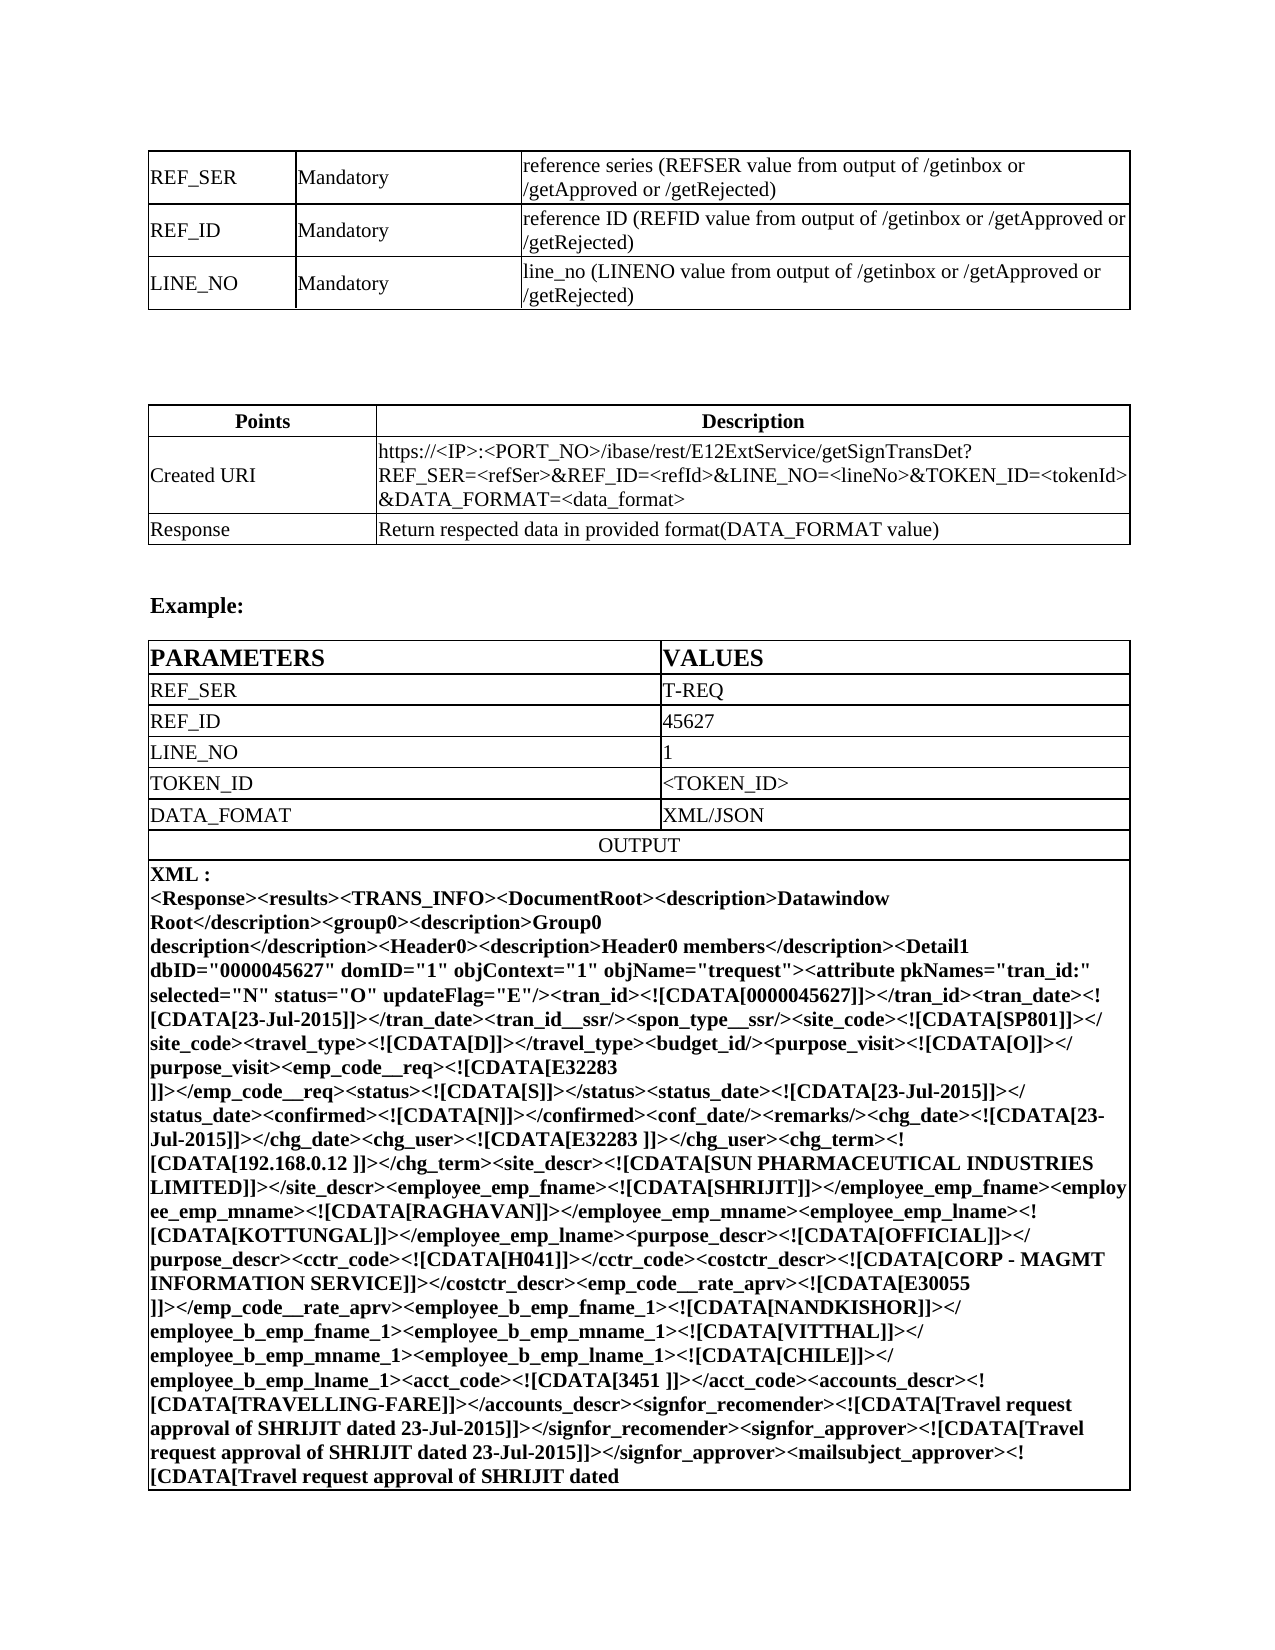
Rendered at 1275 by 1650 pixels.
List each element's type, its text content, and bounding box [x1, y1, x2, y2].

table_cell Mandatory [297, 152, 521, 203]
table_cell Response [149, 514, 376, 544]
table_cell Created URI [149, 437, 376, 512]
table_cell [149, 861, 1129, 1489]
text Example: [150, 592, 1125, 619]
table_cell TOKEN_ID [149, 768, 660, 798]
table_cell REF_ID [149, 706, 660, 736]
table_cell <TOKEN_ID> [662, 768, 1129, 798]
table_header VALUES [662, 641, 1129, 673]
table_cell REF_SER [149, 152, 295, 203]
table_cell T-REQ [662, 675, 1129, 704]
table_cell Return respected data in provided format(DATA_FORMAT value) [377, 514, 1129, 544]
table_cell REF_SER [149, 675, 660, 704]
table_cell Mandatory [297, 205, 521, 256]
table_cell LINE_NO [149, 257, 295, 308]
table_cell Mandatory [297, 257, 521, 308]
table_cell line_no (LINENO value from output of /getinbox or /getApproved or /getRejected) [522, 257, 1129, 308]
table_cell reference series (REFSER value from output of /getinbox or /getApproved or /getRejected) [522, 152, 1129, 203]
table_cell REF_ID [149, 205, 295, 256]
table_cell XML/JSON [662, 800, 1129, 829]
table_cell reference ID (REFID value from output of /getinbox or /getApproved or /getRejected) [522, 205, 1129, 256]
table_cell OUTPUT [149, 831, 1129, 859]
table_header Points [149, 406, 376, 436]
table_header Description [377, 406, 1129, 436]
table_cell DATA_FOMAT [149, 800, 660, 829]
table_cell LINE_NO [149, 737, 660, 767]
table_cell 1 [662, 737, 1129, 767]
table_cell 45627 [662, 706, 1129, 736]
table_header PARAMETERS [149, 641, 660, 673]
table_cell https://<IP>:<PORT_NO>/ibase/rest/E12ExtService/getSignTransDet?REF_SER=<refSer>&REF_ID=<refId>&LINE_NO=<lineNo>&TOKEN_ID=<tokenId>&DATA_FORMAT=<data_format> [377, 437, 1129, 512]
